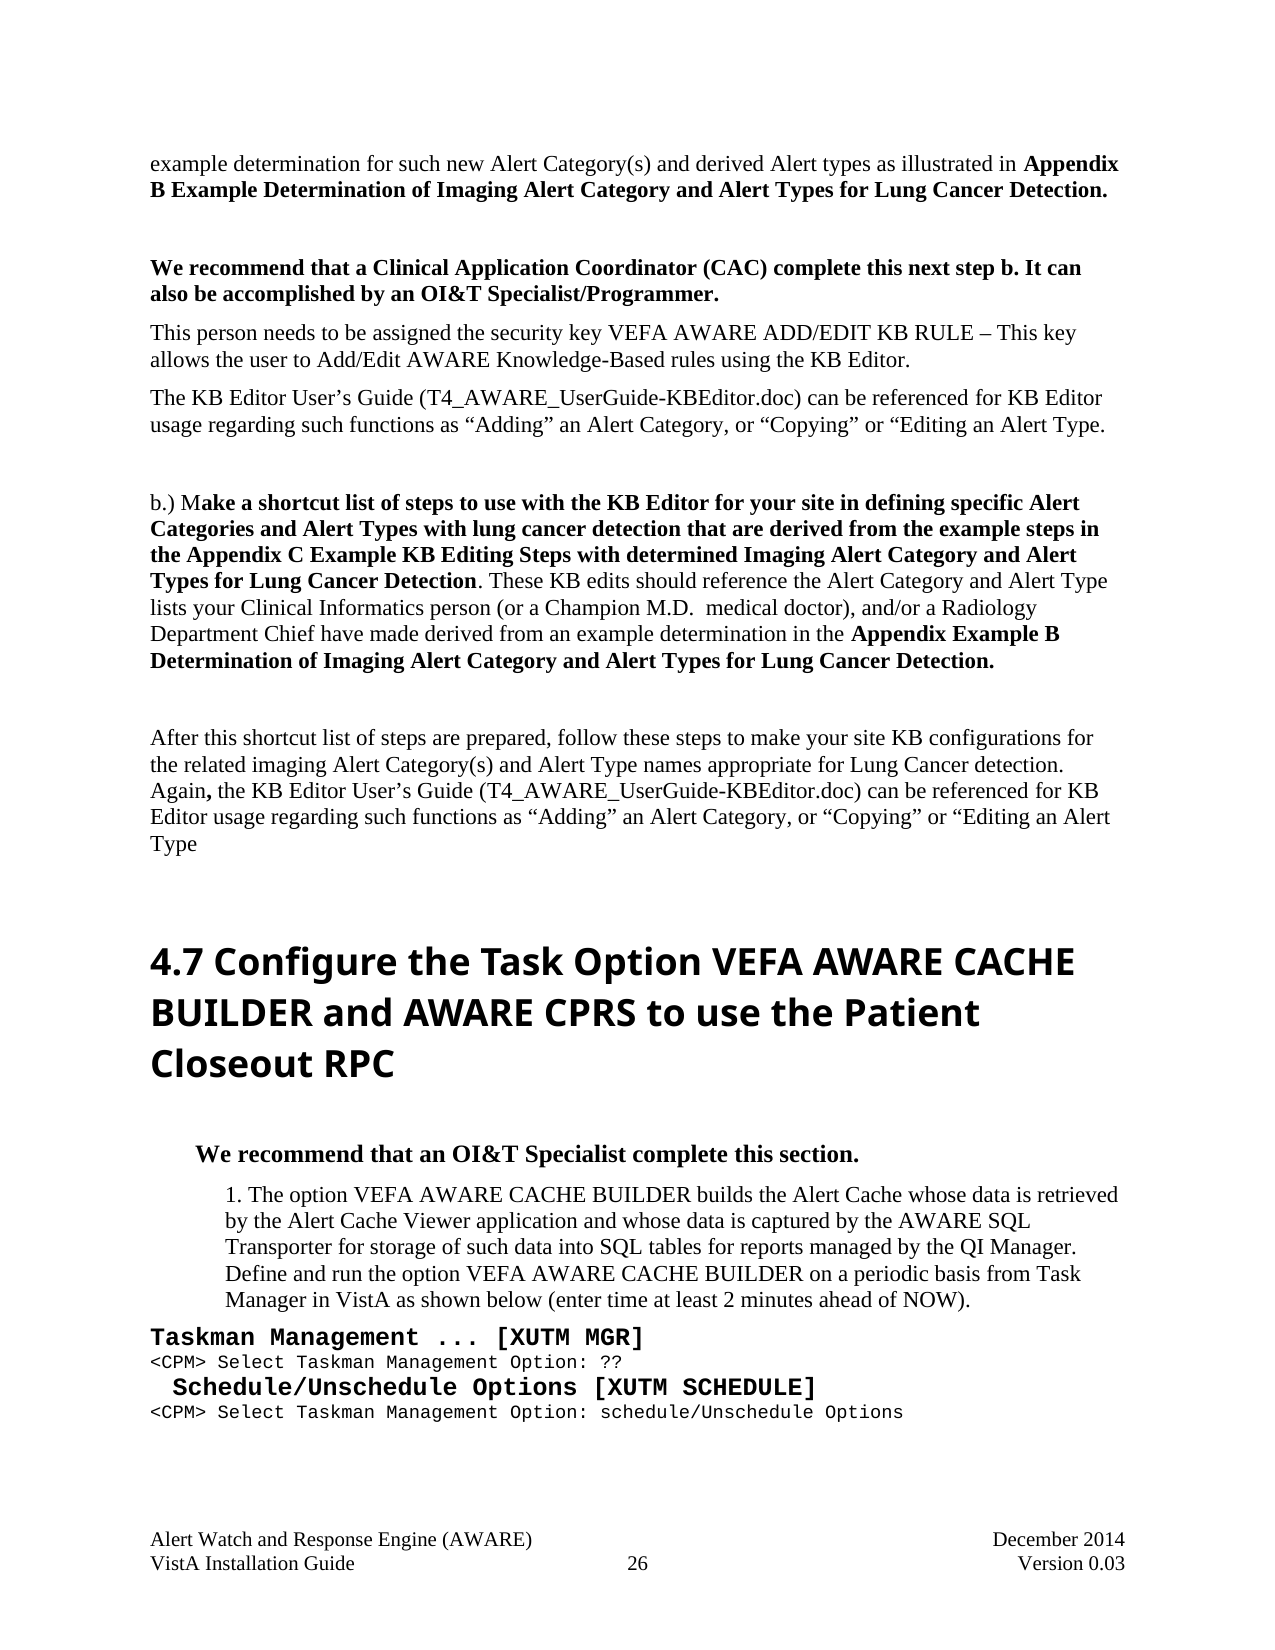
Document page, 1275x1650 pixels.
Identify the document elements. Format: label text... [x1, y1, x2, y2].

text <CPM> Select Taskman Management Option: ?? [150, 1353, 1125, 1374]
text After this shortcut list of steps are prepared, follow these steps to make your site KB configurations for the related imaging Alert Category(s) and Alert Type names appropriate for Lung Cancer detection. Again, the KB Editor User’s Guide (T4_AWARE_UserGuide-KBEditor.doc) can be referenced for KB Editor usage regarding such functions as “Adding” an Alert Category, or “Copying” or “Editing an Alert Type [150, 724, 1125, 856]
text <CPM> Select Taskman Management Option: schedule/Unschedule Options [150, 1403, 1125, 1424]
text Taskman Management ... [XUTM MGR] [150, 1325, 1125, 1353]
text This person needs to be assigned the security key VEFA AWARE ADD/EDIT KB RULE – This key allows the user to Add/Edit AWARE Knowledge-Based rules using the KB Editor. [150, 319, 1125, 372]
text 1. The option VEFA AWARE CACHE BUILDER builds the Alert Cache whose data is retrieved by the Alert Cache Viewer application and whose data is captured by the AWARE SQL Transporter for storage of such data into SQL tables for reports managed by the QI Manager. Define and run the option VEFA AWARE CACHE BUILDER on a periodic basis from Task Manager in VistA as shown below (enter time at least 2 minutes ahead of NOW). [225, 1181, 1125, 1312]
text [150, 150, 1125, 203]
text We recommend that an OI&T Specialist complete this section. [150, 1139, 1125, 1168]
text We recommend that a Clinical Application Coordinator (CAC) complete this next step b. It can also be accomplished by an OI&T Specialist/Programmer. [150, 254, 1125, 307]
text b.) Make a shortcut list of steps to use with the KB Editor for your site in defining specific Alert Categories and Alert Types with lung cancer detection that are derived from the example steps in the Appendix C Example KB Editing Steps with determined Imaging Alert Category and Alert Types for Lung Cancer Detection. These KB edits should reference the Alert Category and Alert Type lists your Clinical Informatics person (or a Champion M.D. medical doctor), and/or a Radiology Department Chief have made derived from an example determination in the Appendix Example B Determination of Imaging Alert Category and Alert Types for Lung Cancer Detection. [150, 488, 1125, 673]
subtitle 4.7 Configure the Task Option VEFA AWARE CACHE BUILDER and AWARE CPRS to use the Patient Closeout RPC [150, 935, 1125, 1088]
text Schedule/Unschedule Options [XUTM SCHEDULE] [150, 1374, 1125, 1403]
text The KB Editor User’s Guide (T4_AWARE_UserGuide-KBEditor.doc) can be referenced for KB Editor usage regarding such functions as “Adding” an Alert Category, or “Copying” or “Editing an Alert Type. [150, 384, 1125, 437]
